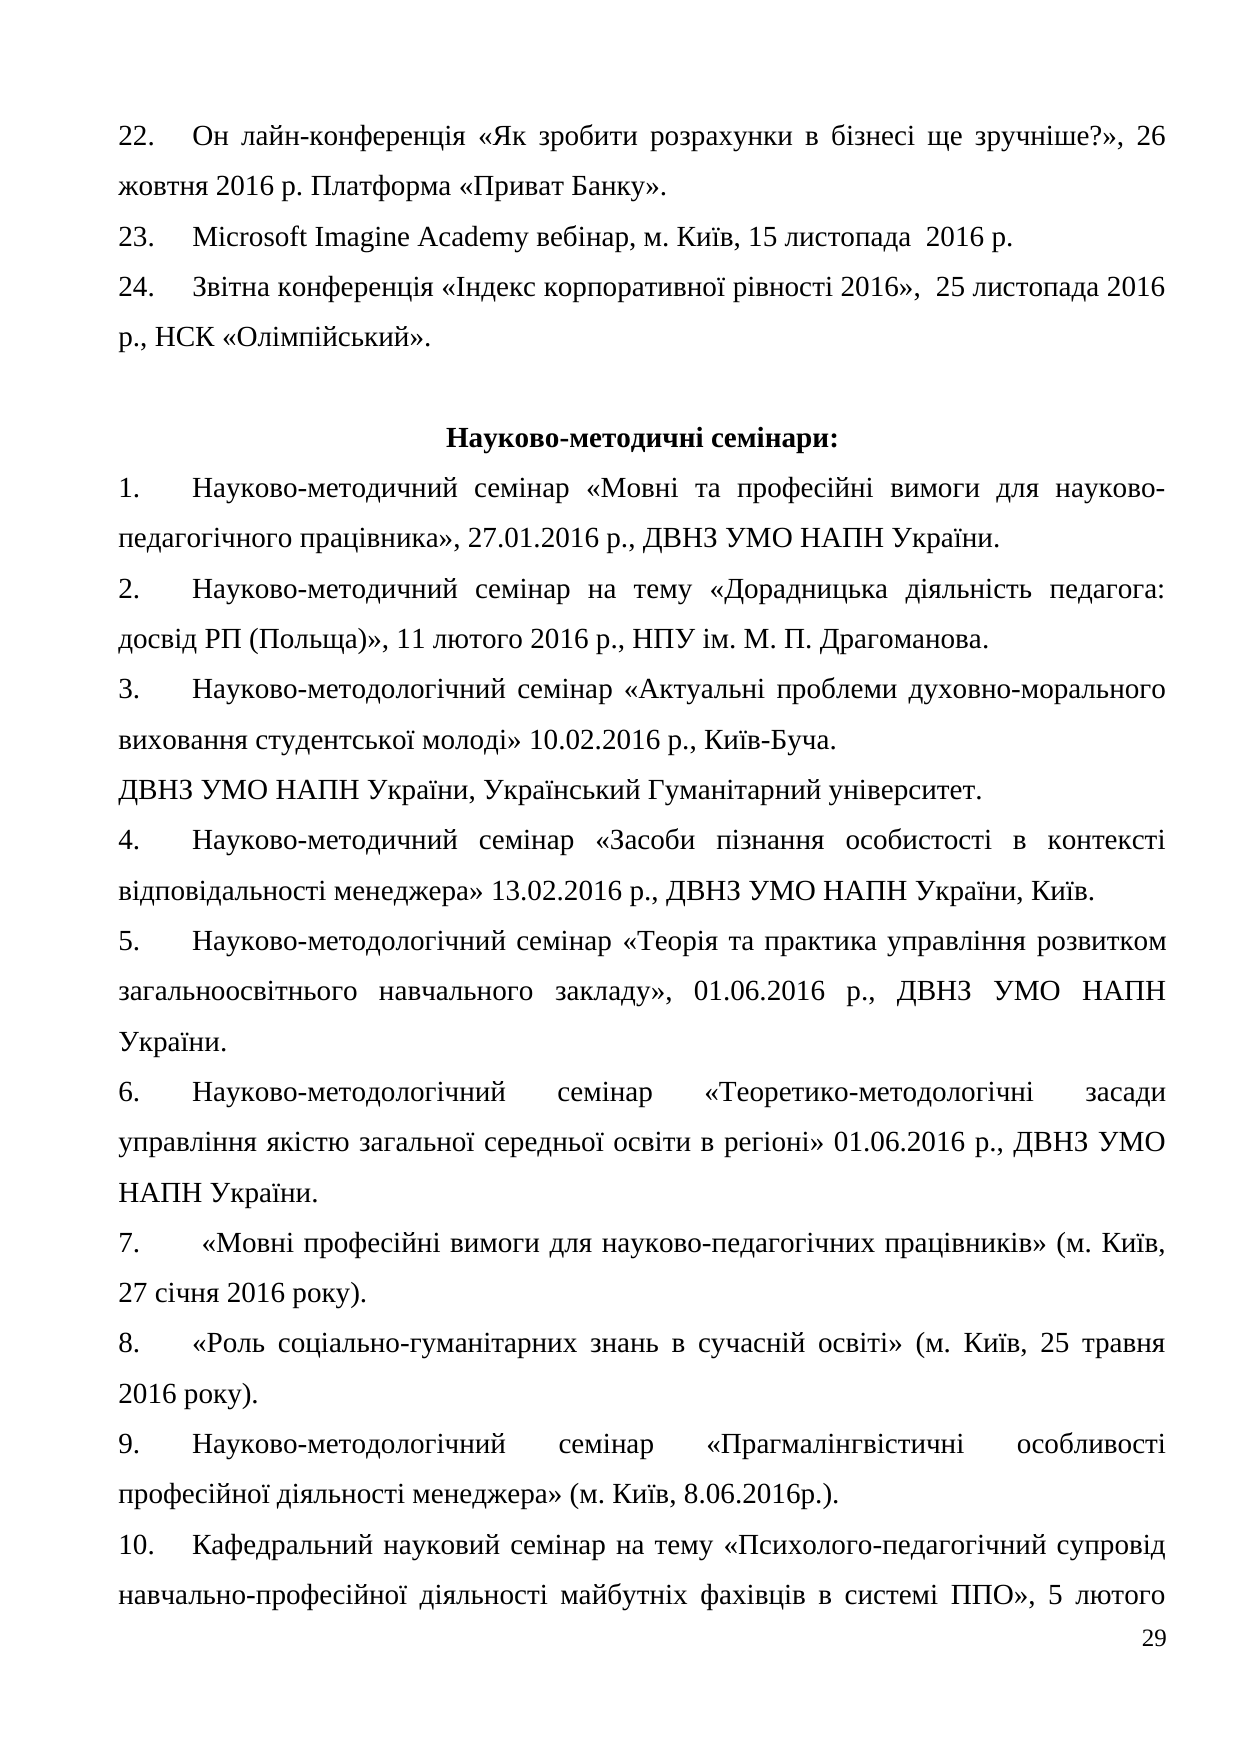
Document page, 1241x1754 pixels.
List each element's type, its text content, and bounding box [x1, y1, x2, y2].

list Науково-методичні семінари: [118, 420, 1167, 453]
list Науково-методичний семінар «Мовні та професійні вимоги для науково-педагогічного працівника», 27.01.2016 р., ДВНЗ УМО НАПН України. [118, 470, 1167, 554]
list Науково-методичний семінар «Засоби пізнання особистості в контексті відповідальності менеджера» 13.02.2016 р., ДВНЗ УМО НАПН України, Київ. [118, 822, 1167, 906]
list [118, 1527, 1167, 1611]
list Он лайн-конференція «Як зробити розрахунки в бізнесі ще зручніше?», 26 жовтня 2016 р. Платформа «Приват Банку». [118, 118, 1167, 202]
list «Мовні професійні вимоги для науково-педагогічних працівників» (м. Київ, 27 січня 2016 року). [118, 1225, 1167, 1309]
list Звітна конференція «Індекс корпоративної рівності 2016», 25 листопада 2016 р., НСК «Олімпійський». [118, 269, 1167, 353]
list Microsoft Imаgine Academy вебінар, м. Київ, 15 листопада 2016 р. [118, 219, 1167, 252]
list «Роль соціально-гуманітарних знань в сучасній освіті» (м. Київ, 25 травня 2016 року). [118, 1326, 1167, 1409]
list Науково-методологічний семінар «Теорія та практика управління розвитком загальноосвітнього навчального закладу», 01.06.2016 р., ДВНЗ УМО НАПН України. [118, 923, 1167, 1057]
list Науково-методологічний семінар «Прагмалінгвістичні особливості професійної діяльності менеджера» (м. Київ, 8.06.2016р.). [118, 1426, 1167, 1510]
list Науково-методологічний семінар «Теоретико-методологічні засади управління якістю загальної середньої освіти в регіоні» 01.06.2016 р., ДВНЗ УМО НАПН України. [118, 1074, 1167, 1208]
list Науково-методологічний семінар «Актуальні проблеми духовно-морального виховання студентської молоді» 10.02.2016 р., Київ-Буча. [118, 672, 1167, 755]
list Науково-методичний семінар на тему «Дорадницька діяльність педагога: досвід РП (Польща)», 11 лютого 2016 р., НПУ ім. М. П. Драгоманова. [118, 571, 1167, 655]
text ДВНЗ УМО НАПН України, Український Гуманітарний університет. [118, 772, 1167, 806]
